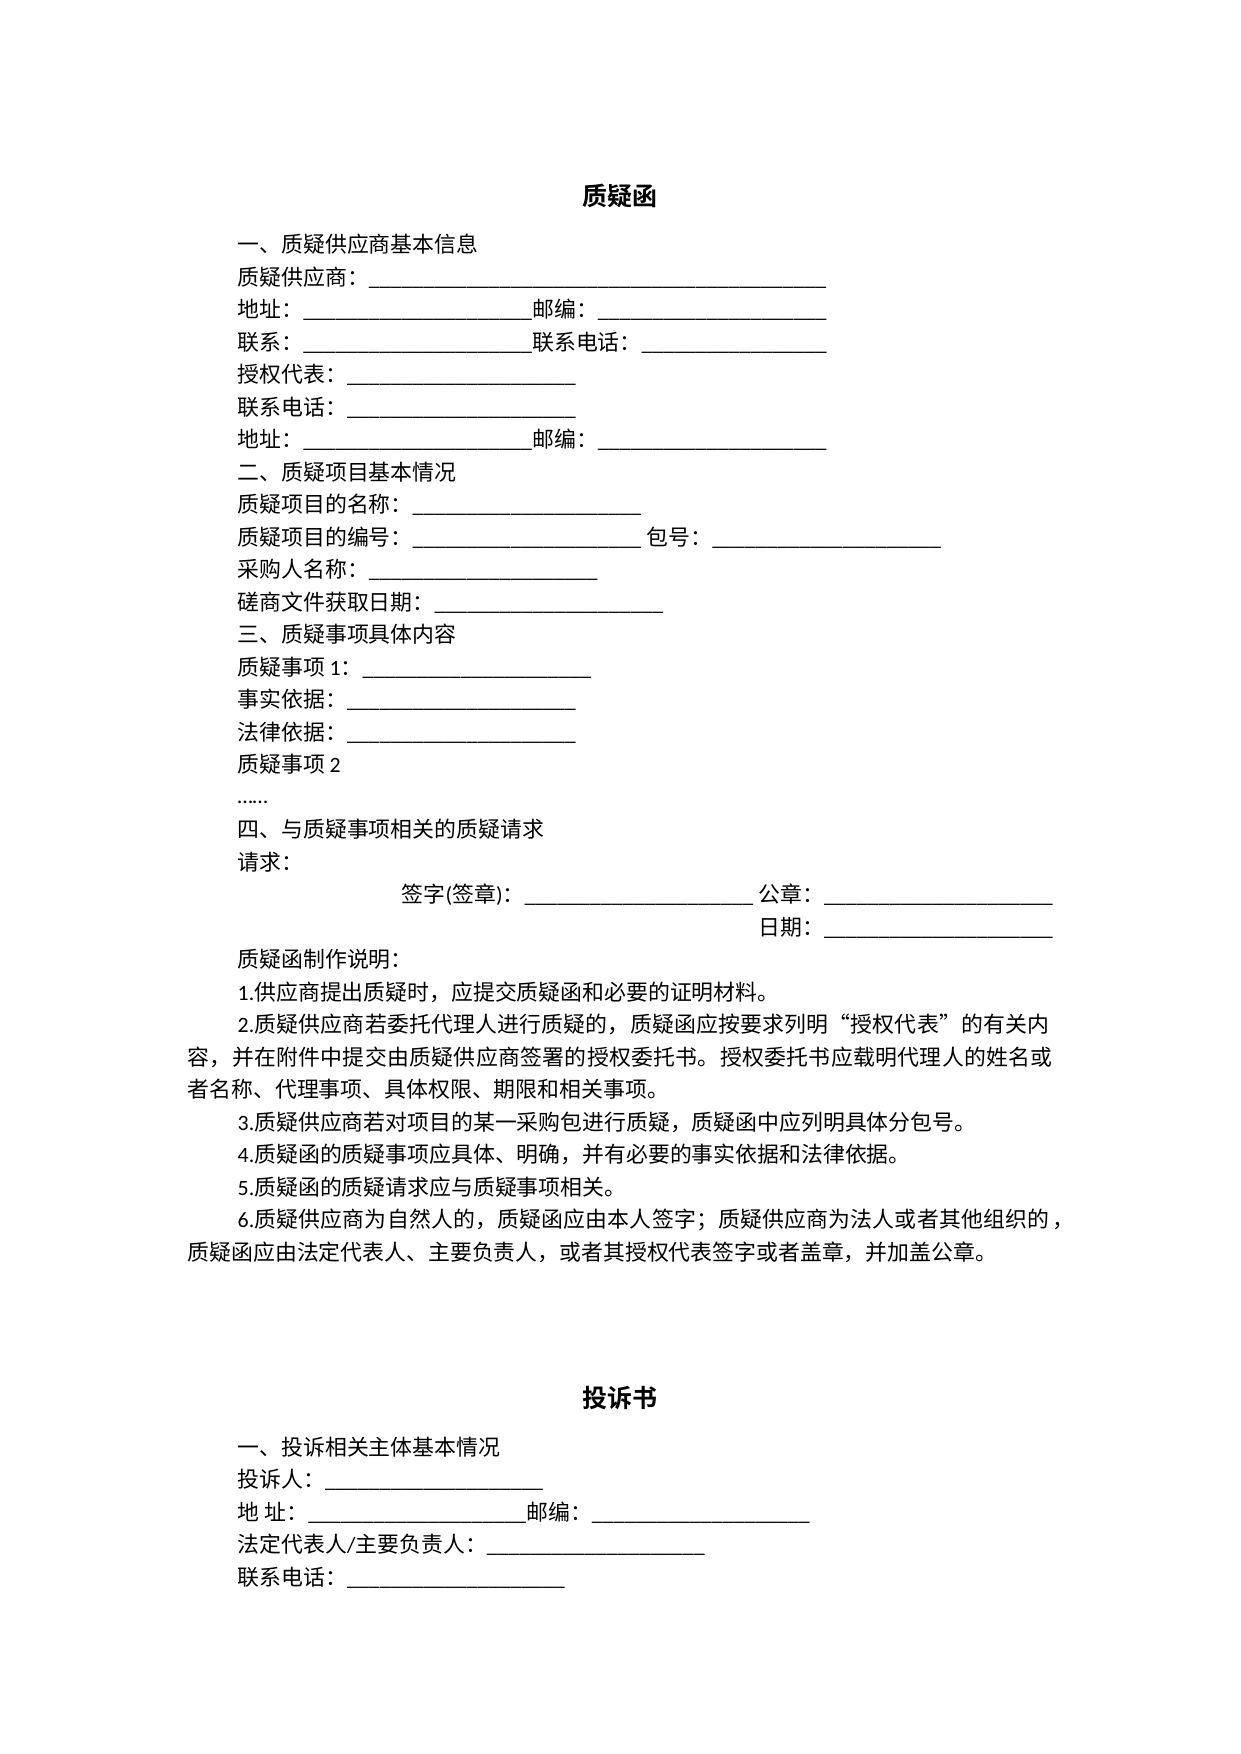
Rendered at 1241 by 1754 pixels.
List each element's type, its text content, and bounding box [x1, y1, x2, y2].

text 投诉书 [187, 1364, 1053, 1429]
text 二、质疑项目基本情况 [187, 454, 1053, 487]
text 1.供应商提出质疑时，应提交质疑函和必要的证明材料。 [187, 974, 1053, 1007]
text 请求： [187, 844, 1053, 877]
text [187, 1494, 1053, 1527]
text 质疑函制作说明： [187, 942, 1053, 974]
text 质疑项目的编号：_____________________ 包号：_____________________ [187, 519, 1053, 552]
text 四、与质疑事项相关的质疑请求 [187, 812, 1053, 844]
text 6.质疑供应商为自然人的，质疑函应由本人签字；质疑供应商为法人或者其他组织的，质疑函应由法定代表人、主要负责人，或者其授权代表签字或者盖章，并加盖公章。 [187, 1202, 1053, 1267]
text 5.质疑函的质疑请求应与质疑事项相关。 [187, 1169, 1053, 1202]
text 法定代表人/主要负责人：____________________ [187, 1527, 1053, 1559]
text 事实依据：_____________________ [187, 682, 1053, 714]
text 地址：_____________________邮编：_____________________ [187, 292, 1053, 324]
text 地址：_____________________邮编：_____________________ [187, 422, 1053, 454]
text 联系电话：____________________ [187, 1559, 1053, 1592]
text 质疑供应商：__________________________________________ [187, 259, 1053, 292]
text 2.质疑供应商若委托代理人进行质疑的，质疑函应按要求列明“授权代表”的有关内容，并在附件中提交由质疑供应商签署的授权委托书。授权委托书应载明代理人的姓名或者名称、代理事项、具体权限、期限和相关事项。 [187, 1007, 1053, 1104]
text 联系电话：_____________________ [187, 389, 1053, 422]
text 联系：_____________________联系电话：_________________ [187, 324, 1053, 357]
text 法律依据：_____________________ [187, 714, 1053, 747]
text 一、质疑供应商基本信息 [187, 227, 1053, 259]
text 磋商文件获取日期：_____________________ [187, 584, 1053, 617]
text 采购人名称：_____________________ [187, 552, 1053, 584]
text 4.质疑函的质疑事项应具体、明确，并有必要的事实依据和法律依据。 [187, 1137, 1053, 1169]
text 3.质疑供应商若对项目的某一采购包进行质疑，质疑函中应列明具体分包号。 [187, 1104, 1053, 1137]
text 日期：_____________________ [187, 909, 1053, 942]
text 一、投诉相关主体基本情况 [187, 1429, 1053, 1462]
text 质疑函 [187, 162, 1053, 227]
text 授权代表：_____________________ [187, 357, 1053, 389]
text 三、质疑事项具体内容 [187, 617, 1053, 649]
text 签字(签章)：_____________________ 公章：_____________________ [187, 877, 1053, 909]
text 质疑项目的名称：_____________________ [187, 487, 1053, 519]
text 投诉人：____________________ [187, 1462, 1053, 1494]
text …… [187, 779, 1053, 812]
text 质疑事项2 [187, 747, 1053, 779]
text 质疑事项1：_____________________ [187, 649, 1053, 682]
